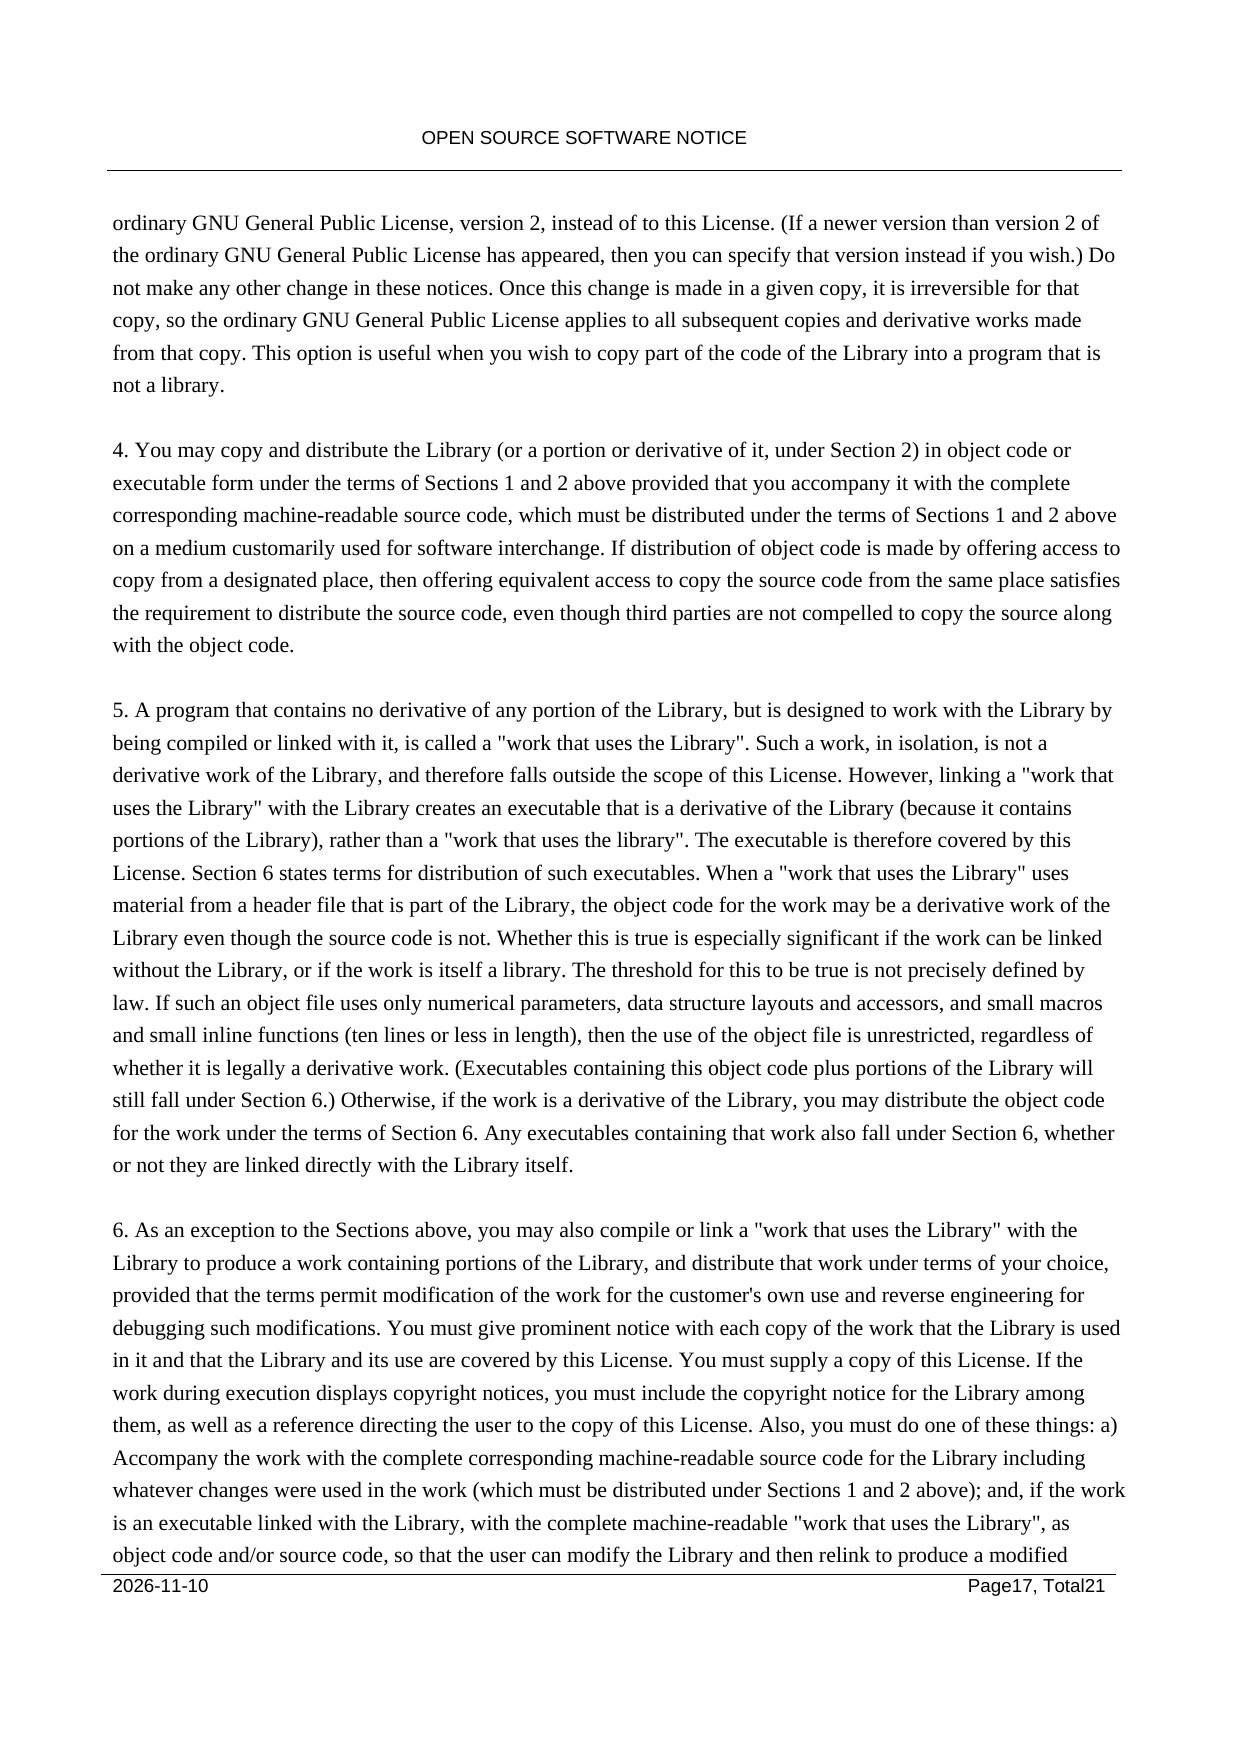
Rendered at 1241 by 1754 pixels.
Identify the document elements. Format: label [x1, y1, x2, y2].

text [112, 206, 1128, 1571]
